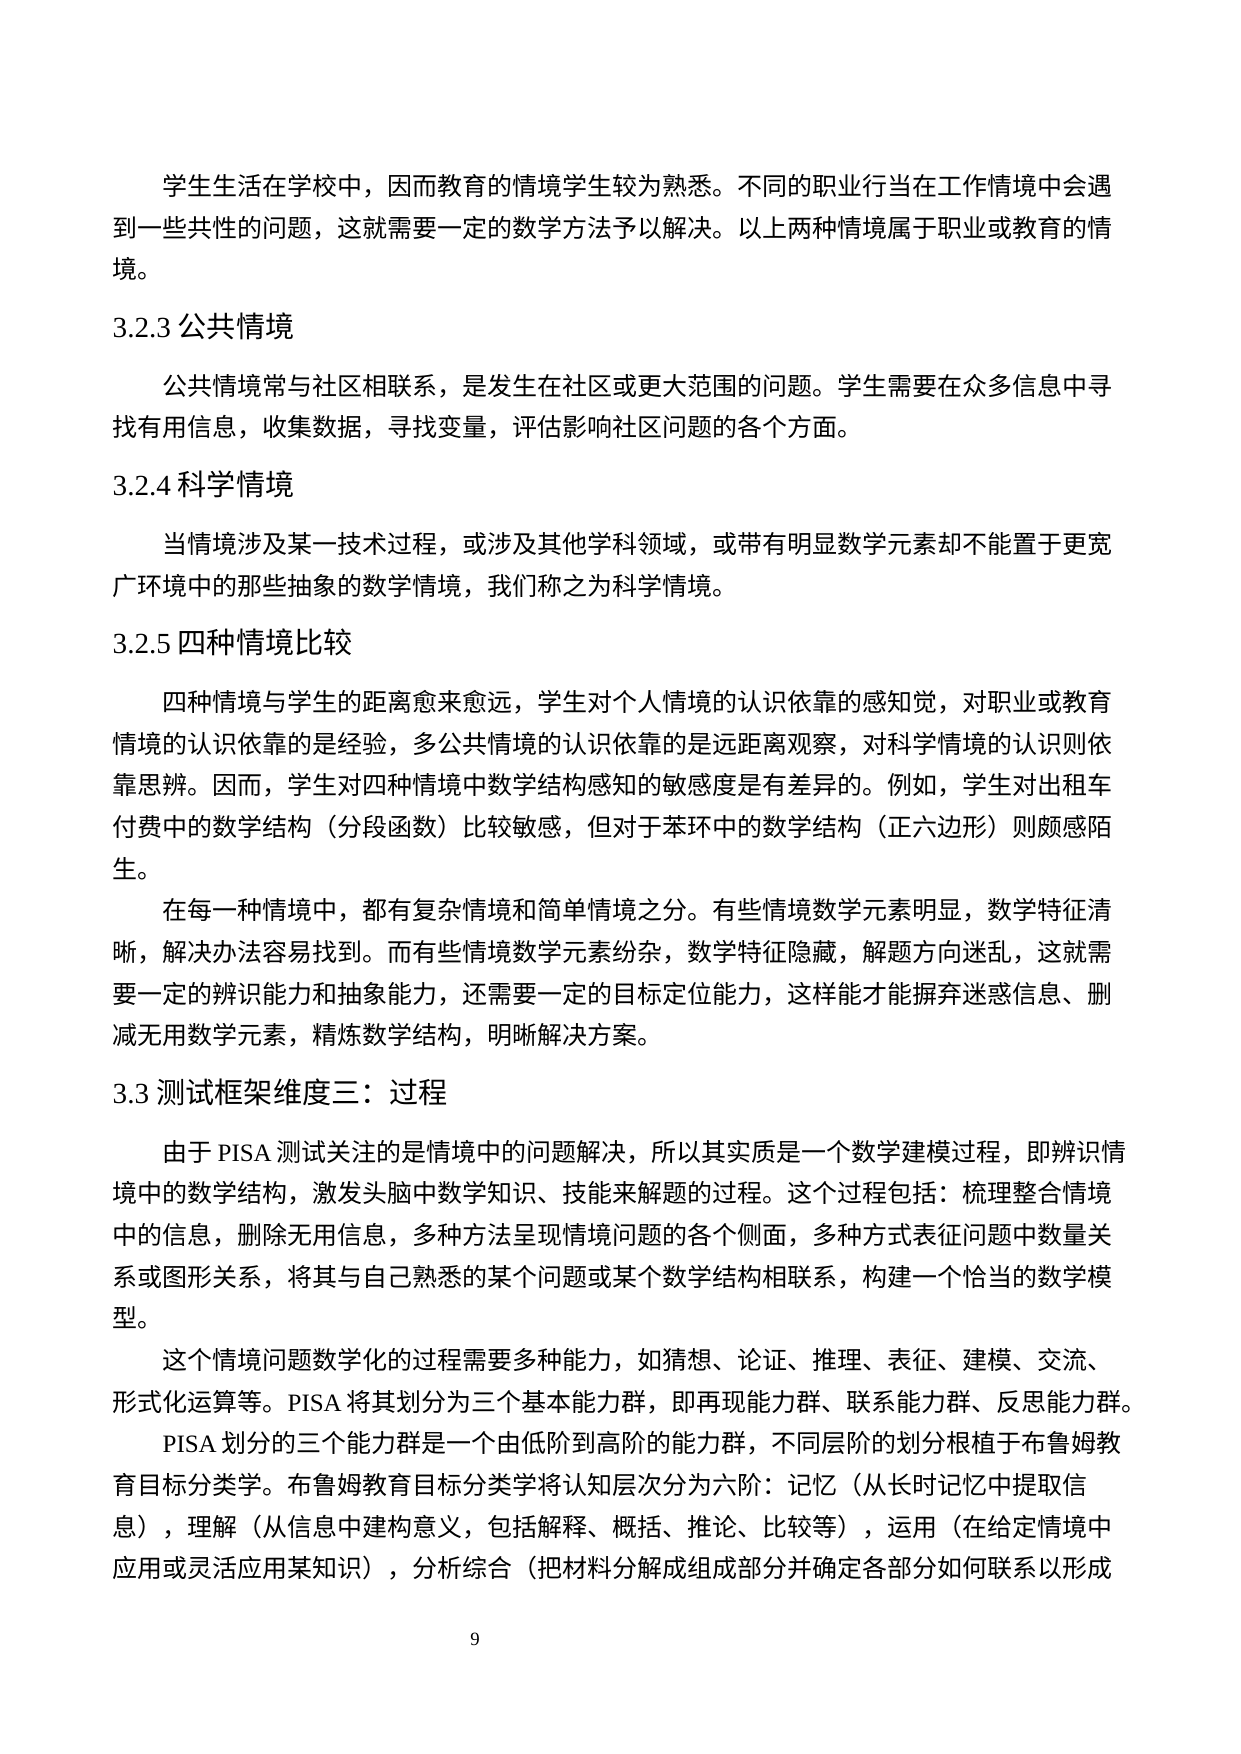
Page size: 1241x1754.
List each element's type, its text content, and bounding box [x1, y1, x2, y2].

text 这个情境问题数学化的过程需要多种能力，如猜想、论证、推理、表征、建模、交流、形式化运算等。PISA将其划分为三个基本能力群，即再现能力群、联系能力群、反思能力群。 [112, 1336, 1128, 1419]
text 公共情境常与社区相联系，是发生在社区或更大范围的问题。学生需要在众多信息中寻找有用信息，收集数据，寻找变量，评估影响社区问题的各个方面。 [112, 362, 1128, 445]
text 3.3 测试框架维度三：过程 [112, 1069, 1128, 1112]
subtitle 3.2.4 科学情境 [112, 461, 1128, 504]
text 在每一种情境中，都有复杂情境和简单情境之分。有些情境数学元素明显，数学特征清晰，解决办法容易找到。而有些情境数学元素纷杂，数学特征隐藏，解题方向迷乱，这就需要一定的辨识能力和抽象能力，还需要一定的目标定位能力，这样能才能摒弃迷惑信息、删减无用数学元素，精炼数学结构，明晰解决方案。 [112, 886, 1128, 1053]
text 四种情境与学生的距离愈来愈远，学生对个人情境的认识依靠的感知觉，对职业或教育情境的认识依靠的是经验，多公共情境的认识依靠的是远距离观察，对科学情境的认识则依靠思辨。因而，学生对四种情境中数学结构感知的敏感度是有差异的。例如，学生对出租车付费中的数学结构（分段函数）比较敏感，但对于苯环中的数学结构（正六边形）则颇感陌生。 [112, 678, 1128, 886]
text 当情境涉及某一技术过程，或涉及其他学科领域，或带有明显数学元素却不能置于更宽广环境中的那些抽象的数学情境，我们称之为科学情境。 [112, 520, 1128, 603]
subtitle 3.2.5 四种情境比较 [112, 619, 1128, 662]
text 由于PISA测试关注的是情境中的问题解决，所以其实质是一个数学建模过程，即辨识情境中的数学结构，激发头脑中数学知识、技能来解题的过程。这个过程包括：梳理整合情境中的信息，删除无用信息，多种方法呈现情境问题的各个侧面，多种方式表征问题中数量关系或图形关系，将其与自己熟悉的某个问题或某个数学结构相联系，构建一个恰当的数学模型。 [112, 1128, 1128, 1336]
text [112, 1419, 1128, 1586]
text 学生生活在学校中，因而教育的情境学生较为熟悉。不同的职业行当在工作情境中会遇到一些共性的问题，这就需要一定的数学方法予以解决。以上两种情境属于职业或教育的情境。 [112, 162, 1128, 287]
subtitle 3.2.3 公共情境 [112, 303, 1128, 346]
